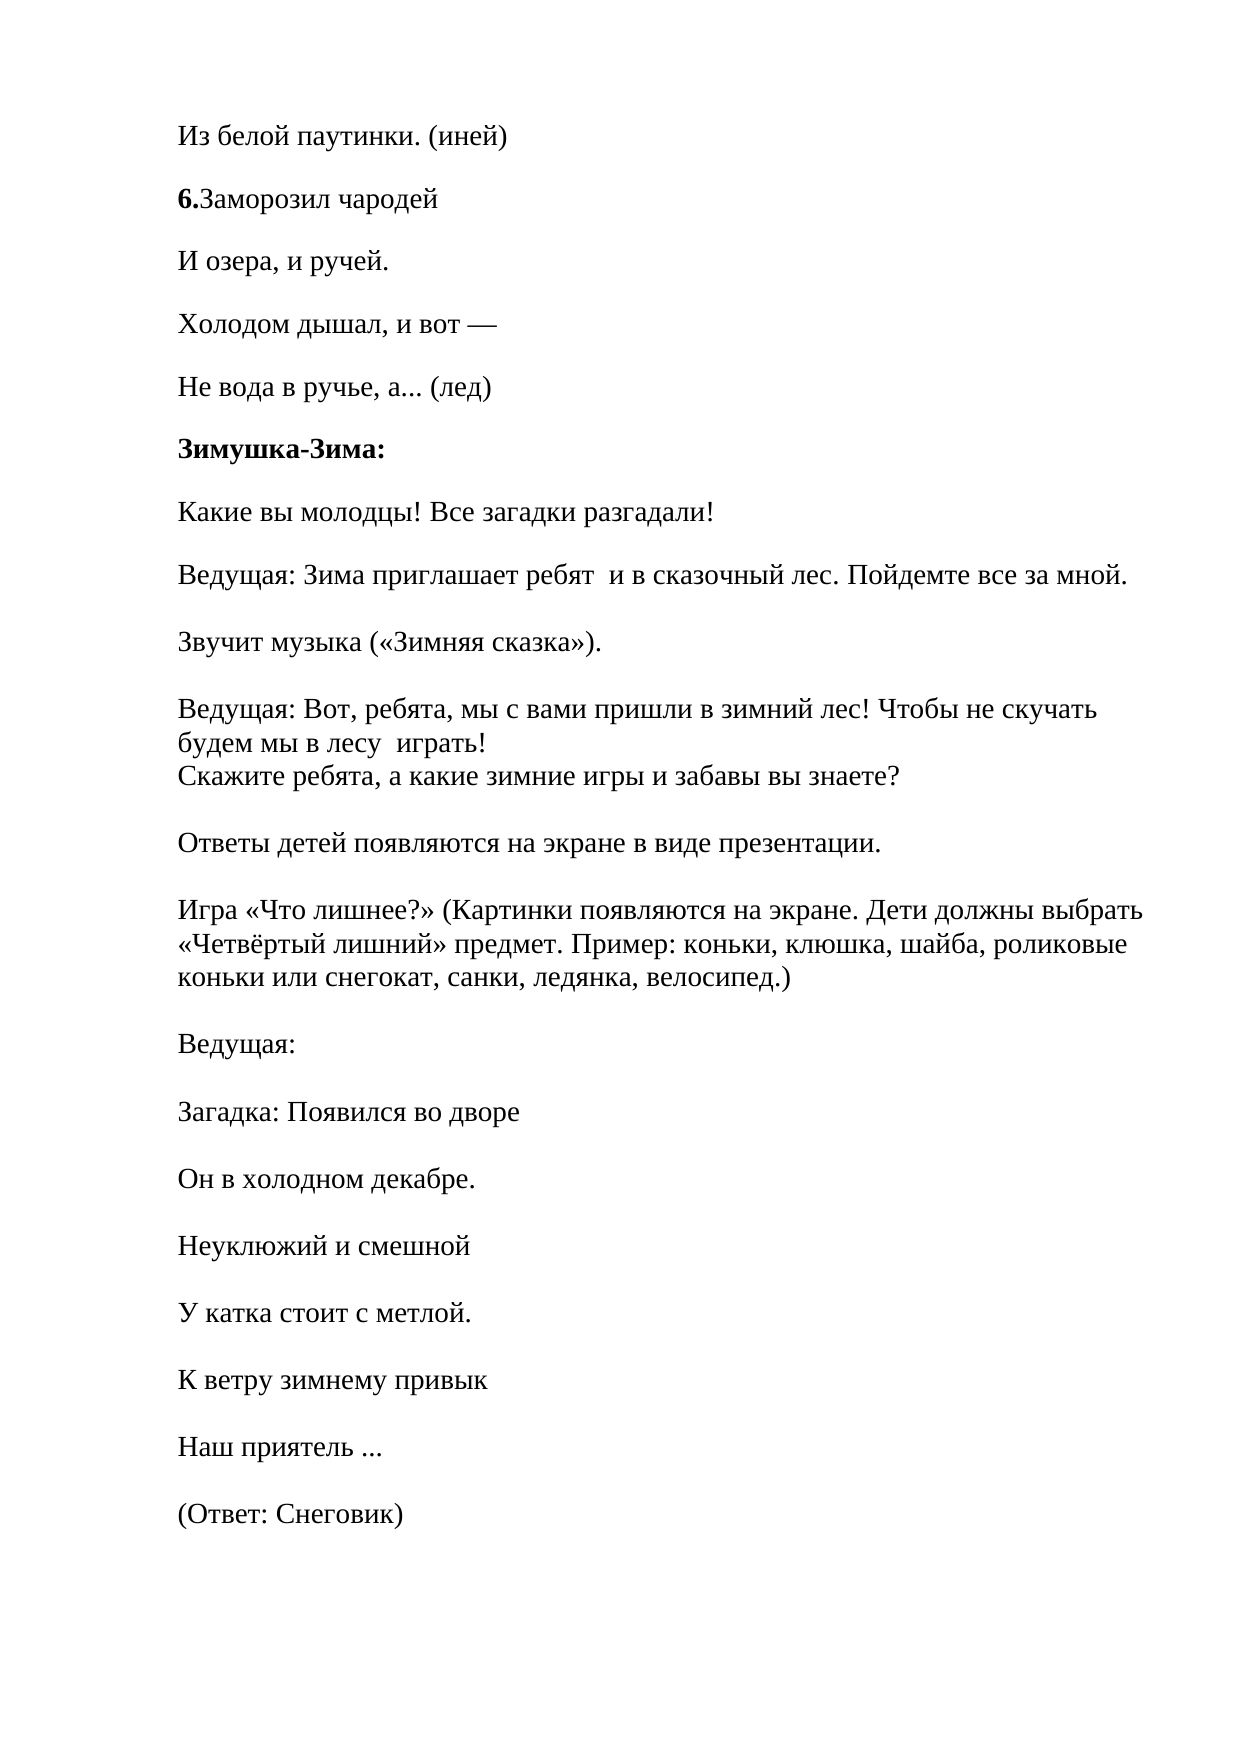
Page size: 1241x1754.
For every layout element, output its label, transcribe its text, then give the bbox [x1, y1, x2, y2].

text Не вода в ручье, а... (лед) [177, 369, 1152, 402]
text 6.Заморозил чародей [177, 181, 1152, 214]
text И озера, и ручей. [177, 243, 1152, 277]
text Холодом дышал, и вот — [177, 306, 1152, 340]
text Какие вы молодцы! Все загадки разгадали! [177, 494, 1152, 528]
text Из белой паутинки. (иней) [177, 118, 1152, 152]
text Ведущая: Зима приглашает ребят и в сказочный лес. Пойдемте все за мной. Звучит музыка («Зимняя сказка»). Ведущая: Вот, ребята, мы с вами пришли в зимний лес! Чтобы не скучать будем мы в лесу играть! Скажите ребята, а какие зимние игры и забавы вы знаете? Ответы детей появляются на экране в виде презентации. Игра «Что лишнее?» (Картинки появляются на экране. Дети должны выбрать «Четвёртый лишний» предмет. Пример: коньки, клюшка, шайба, роликовые коньки или снегокат, санки, ледянка, велосипед.) Ведущая: Загадка: Появился во дворе Он в холодном декабре. Неуклюжий и смешной У катка стоит с метлой. К ветру зимнему привык Наш приятель ... (Ответ: Снеговик) [177, 557, 1152, 1530]
text Зимушка-Зима: [177, 432, 1152, 465]
